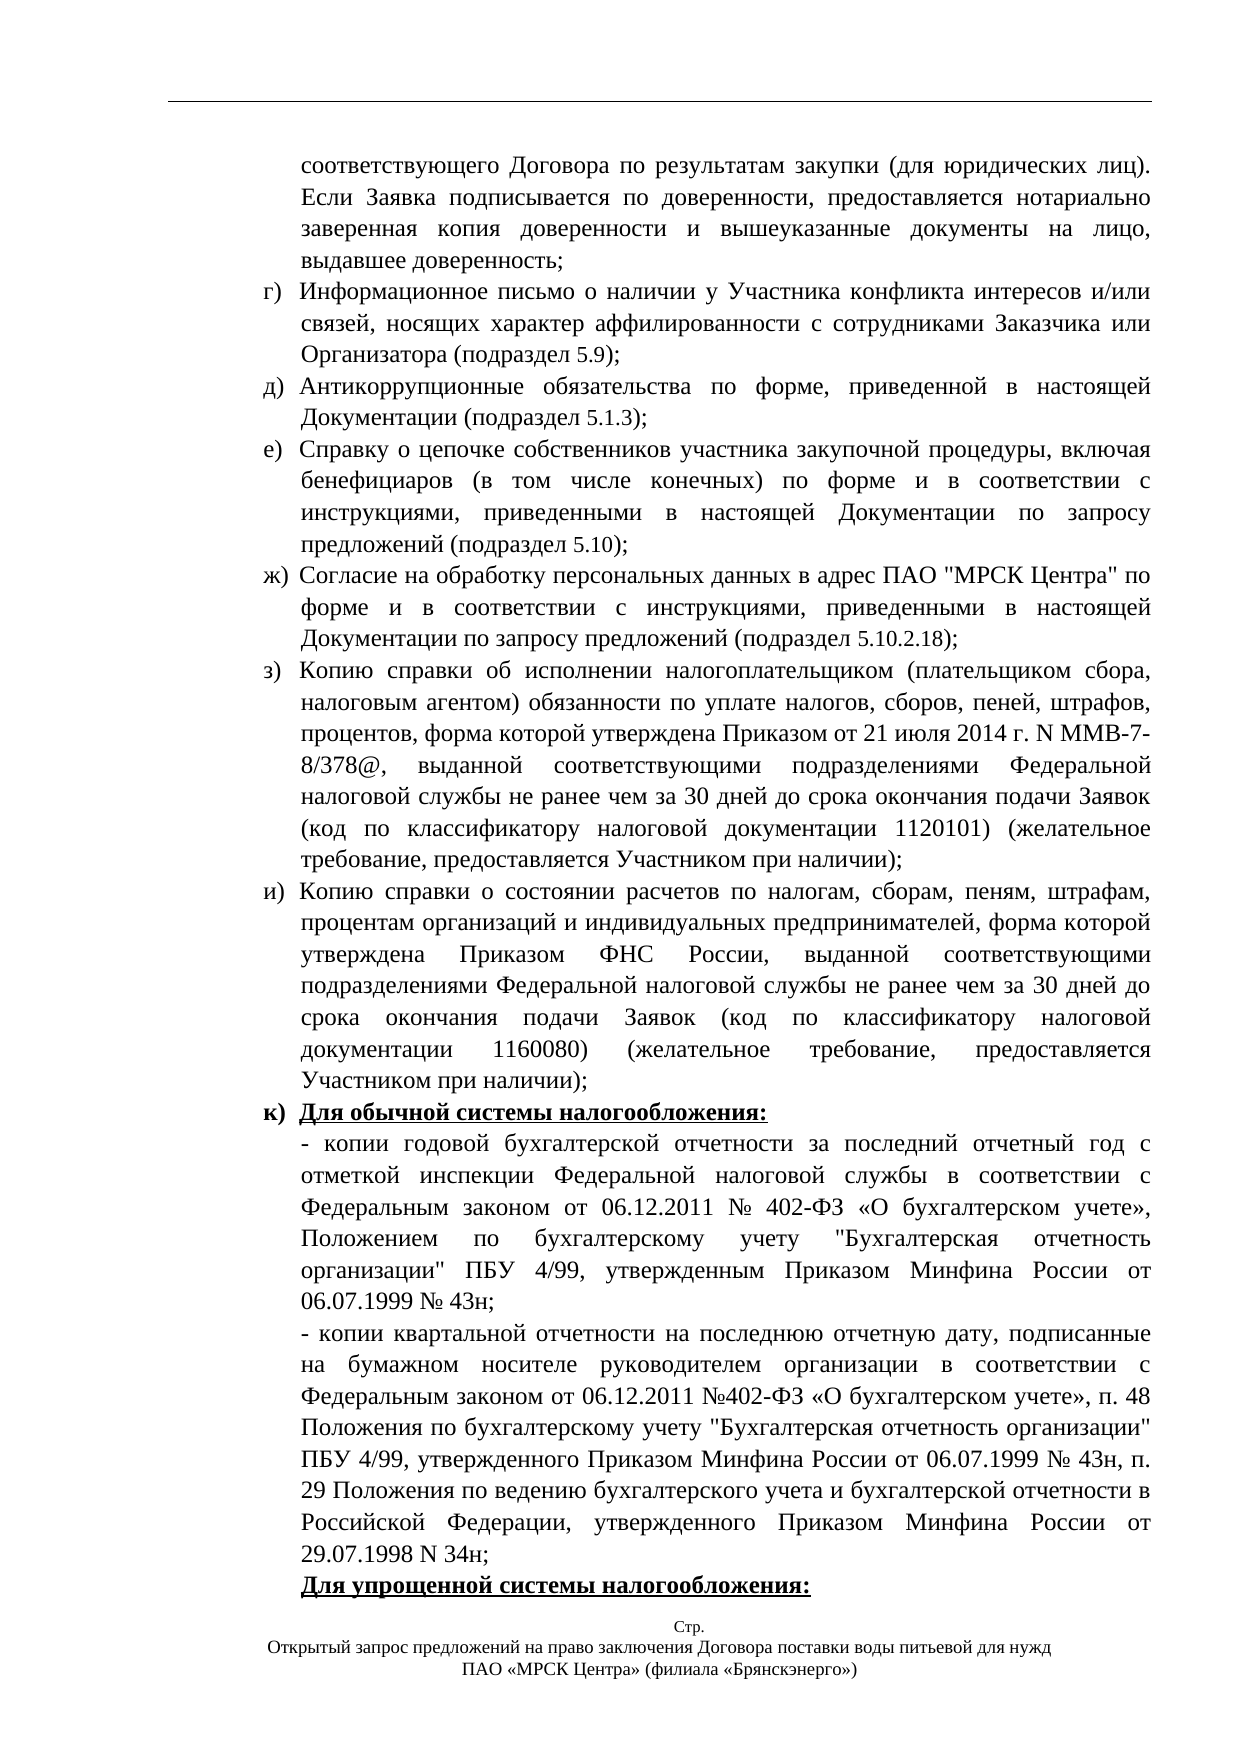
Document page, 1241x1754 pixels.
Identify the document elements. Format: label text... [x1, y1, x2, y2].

text - копии годовой бухгалтерской отчетности за последний отчетный год с отметкой инспекции Федеральной налоговой службы в соответствии с Федеральным законом от 06.12.2011 № 402-ФЗ «О бухгалтерском учете», Положением по бухгалтерскому учету "Бухгалтерская отчетность организации" ПБУ 4/99, утвержденным Приказом Минфина России от 06.07.1999 № 43н; [301, 1128, 1152, 1315]
list Для обычной системы налогообложения: [263, 1097, 1152, 1126]
list Антикоррупционные обязательства по форме, приведенной в настоящей Документации (подраздел 5.1.3); [263, 371, 1152, 431]
list Копию справки об исполнении налогоплательщиком (плательщиком сбора, налоговым агентом) обязанности по уплате налогов, сборов, пеней, штрафов, процентов, форма которой утверждена Приказом от 21 июля 2014 г. N ММВ-7-8/378@, выданной соответствующими подразделениями Федеральной налоговой службы не ранее чем за 30 дней до срока окончания подачи Заявок (код по классификатору налоговой документации 1120101) (желательное требование, предоставляется Участником при наличии); [263, 655, 1152, 873]
list Согласие на обработку персональных данных в адрес ПАО "МРСК Центра" по форме и в соответствии с инструкциями, приведенными в настоящей Документации по запросу предложений (подраздел 5.10.2.18); [263, 560, 1152, 652]
list Копию справки о состоянии расчетов по налогам, сборам, пеням, штрафам, процентам организаций и индивидуальных предпринимателей, форма которой утверждена Приказом ФНС России, выданной соответствующими подразделениями Федеральной налоговой службы не ранее чем за 30 дней до срока окончания подачи Заявок (код по классификатору налоговой документации 1160080) (желательное требование, предоставляется Участником при наличии); [263, 876, 1152, 1094]
text Для упрощенной системы налогообложения: [301, 1570, 1152, 1599]
list Справку о цепочке собственников участника закупочной процедуры, включая бенефициаров (в том числе конечных) по форме и в соответствии с инструкциями, приведенными в настоящей Документации по запросу предложений (подраздел 5.10); [263, 434, 1152, 557]
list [263, 150, 1152, 273]
text - копии квартальной отчетности на последнюю отчетную дату, подписанные на бумажном носителе руководителем организации в соответствии с Федеральным законом от 06.12.2011 №402-ФЗ «О бухгалтерском учете», п. 48 Положения по бухгалтерскому учету "Бухгалтерская отчетность организации" ПБУ 4/99, утвержденного Приказом Минфина России от 06.07.1999 № 43н, п. 29 Положения по ведению бухгалтерского учета и бухгалтерской отчетности в Российской Федерации, утвержденного Приказом Минфина России от 29.07.1998 N 34н; [301, 1318, 1152, 1567]
list Информационное письмо о наличии у Участника конфликта интересов и/или связей, носящих характер аффилированности с сотрудниками Заказчика или Организатора (подраздел 5.9); [263, 276, 1152, 368]
